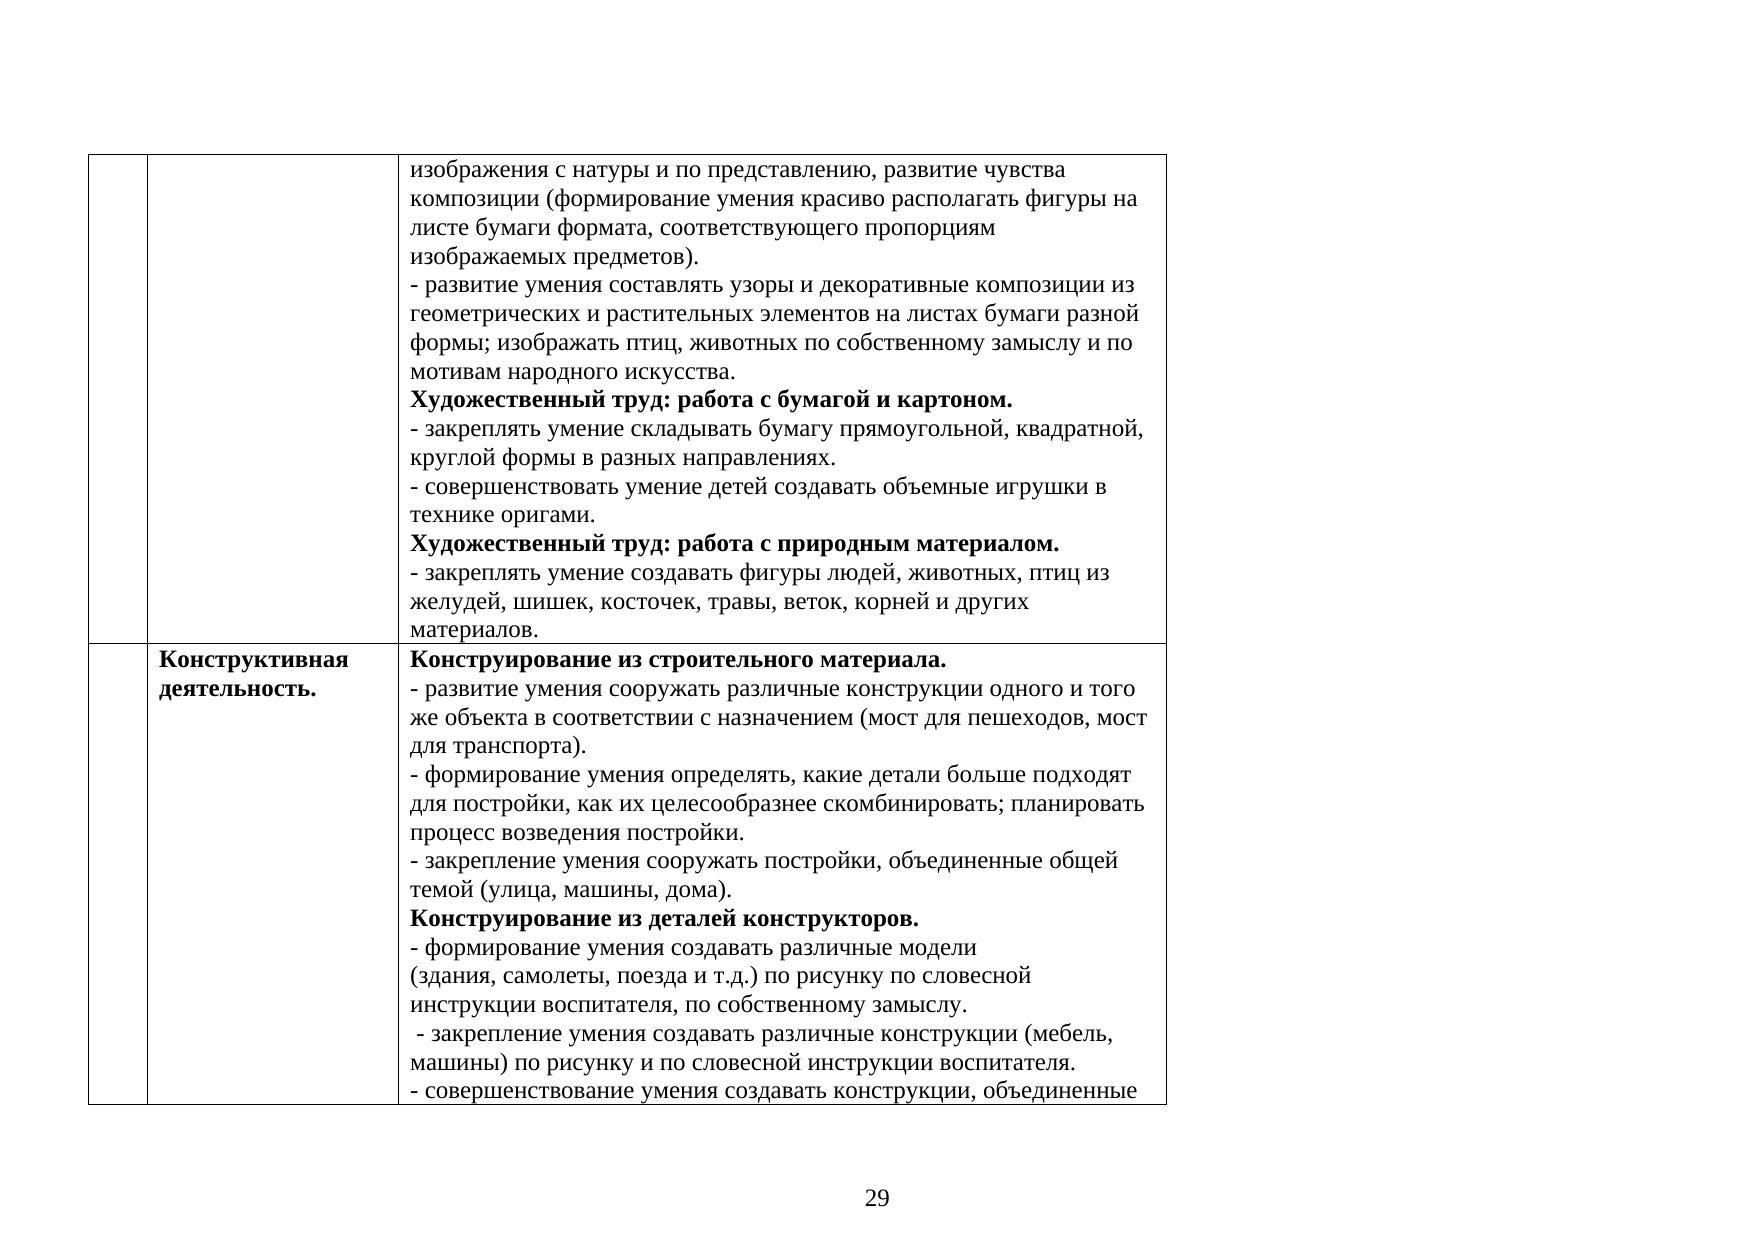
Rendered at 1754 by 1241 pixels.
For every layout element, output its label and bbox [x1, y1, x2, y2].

table_cell [89, 644, 147, 1104]
table_cell [89, 155, 147, 643]
table_cell [148, 644, 398, 1104]
table_cell [399, 155, 1166, 643]
table_cell [399, 644, 1166, 1104]
table_cell [148, 155, 398, 643]
